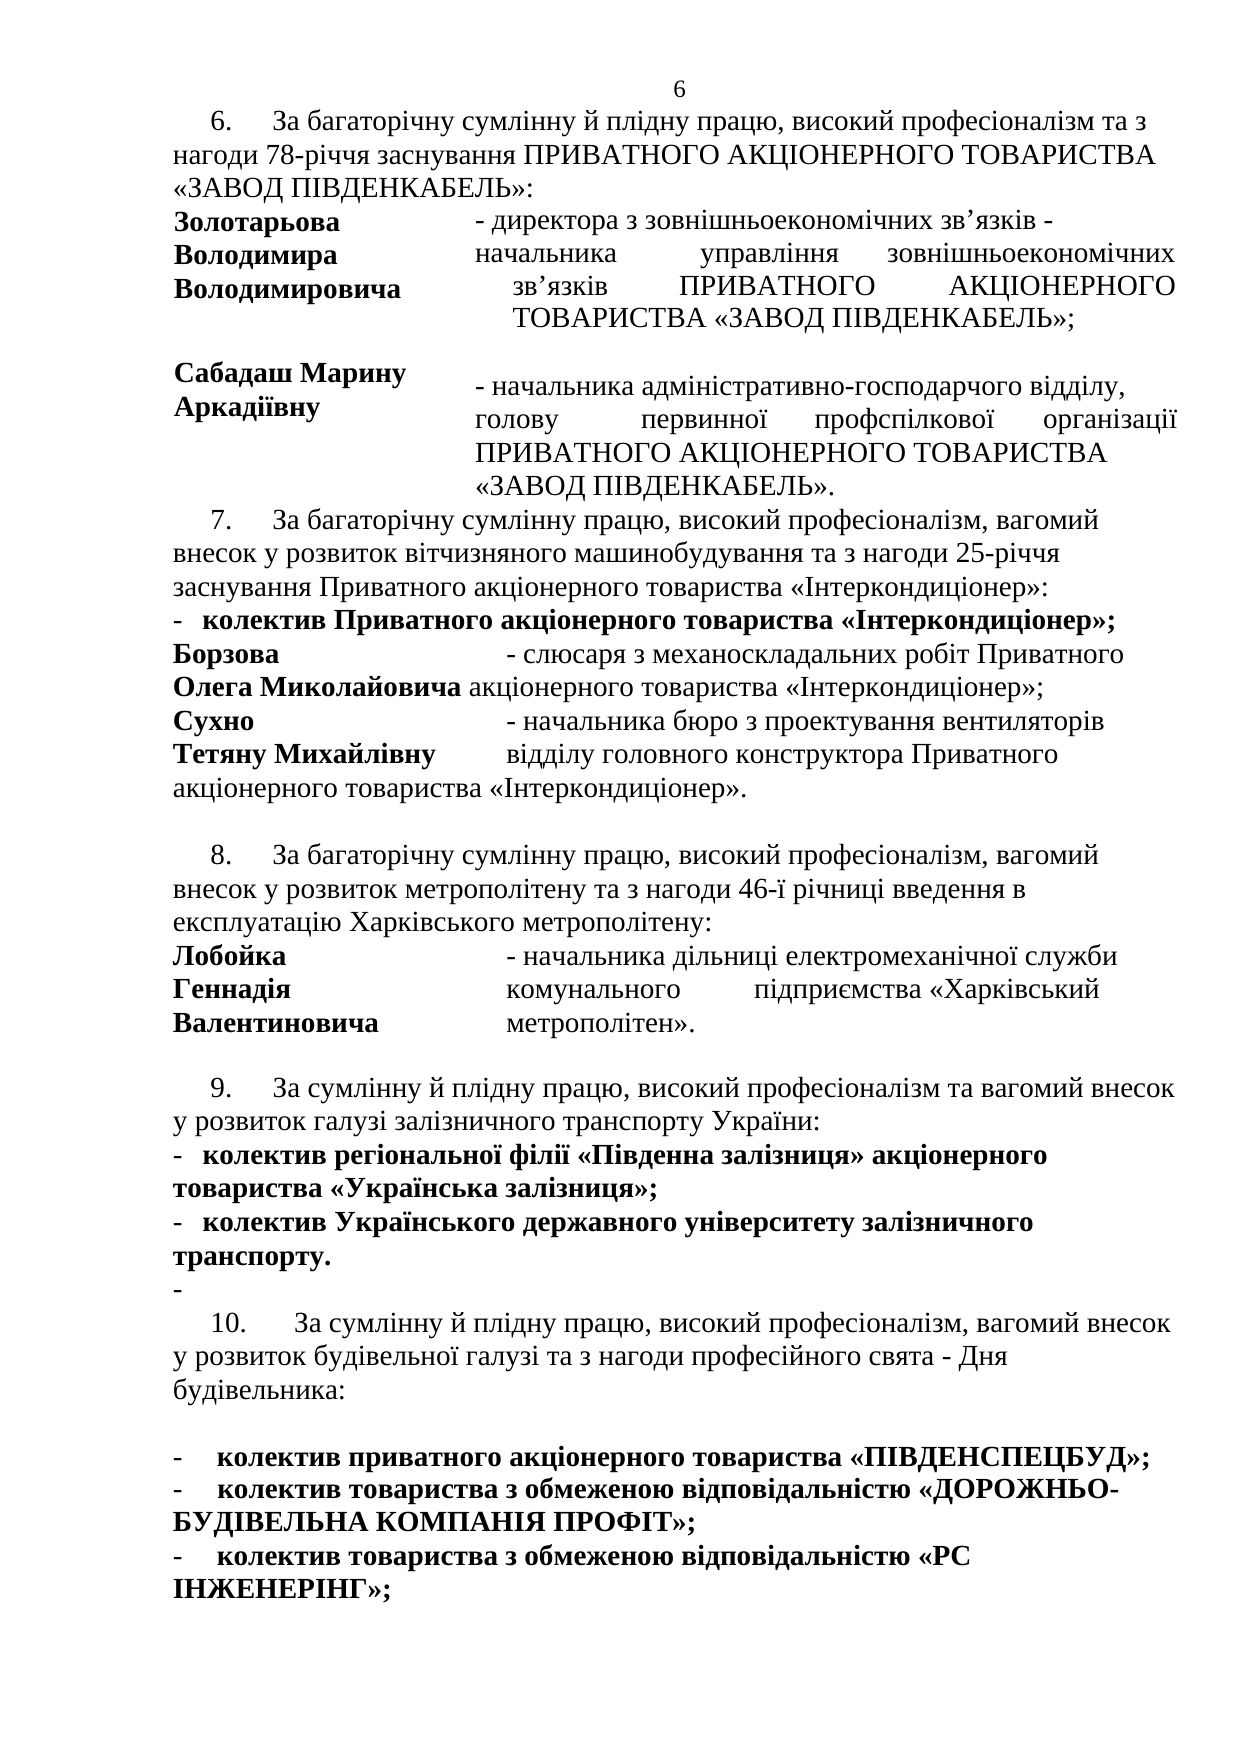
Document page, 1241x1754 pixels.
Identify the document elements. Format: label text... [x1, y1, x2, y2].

table_cell Сабадаш Марину Аркадіївну [173, 355, 474, 502]
list За сумлінну й плідну працю, високий професіоналізм, вагомий внесок у розвиток будівельної галузі та з нагоди професійного свята - Дня будівельника: [173, 1305, 1187, 1405]
text Лобойка - начальника дільниці електромеханічної служби [173, 938, 1187, 971]
text акціонерного товариства «Інтеркондиціонер». [173, 770, 1187, 804]
text Сухно - начальника бюро з проектування вентиляторів [173, 703, 1187, 737]
list колектив регіональної філії «Південна залізниця» акціонерного товариства «Українська залізниця»; [173, 1137, 1187, 1204]
list колектив Українського державного університету залізничного транспорту. [173, 1204, 1187, 1271]
text Геннадія комунального підприємства «Харківський [173, 971, 1187, 1005]
list За багаторічну сумлінну працю, високий професіоналізм, вагомий внесок у розвиток метрополітену та з нагоди 46-ї річниці введення в експлуатацію Харківського метрополітену: [173, 837, 1187, 938]
table_header Золотарьова Володимира Володимировича [173, 204, 474, 355]
list колектив приватного акціонерного товариства «ПІВДЕНСПЕЦБУД»; [173, 1439, 1187, 1472]
table_cell - начальника адміністративно-господарчого відділу, голову первинної профспілкової організації ПРИВАТНОГО АКЦІОНЕРНОГО ТОВАРИСТВА «ЗАВОД ПІВДЕНКАБЕЛЬ». [474, 355, 1183, 502]
list колектив товариства з обмеженою відповідальністю «РС ІНЖЕНЕРІНГ»; [173, 1538, 1187, 1605]
list За багаторічну сумлінну працю, високий професіоналізм, вагомий внесок у розвиток вітчизняного машинобудування та з нагоди 25-річчя заснування Приватного акціонерного товариства «Інтеркондиціонер»: [173, 502, 1187, 602]
list За багаторічну сумлінну й плідну працю, високий професіоналізм та з нагоди 78-річчя заснування ПРИВАТНОГО АКЦІОНЕРНОГО ТОВАРИСТВА «ЗАВОД ПІВДЕНКАБЕЛЬ»: [173, 103, 1187, 204]
text Олега Миколайовича акціонерного товариства «Інтеркондиціонер»; [173, 669, 1187, 703]
list колектив товариства з обмеженою відповідальністю «ДОРОЖНЬО- БУДІВЕЛЬНА КОМПАНІЯ ПРОФІТ»; [173, 1472, 1187, 1538]
list За сумлінну й плідну працю, високий професіоналізм та вагомий внесок у розвиток галузі залізничного транспорту України: [173, 1072, 1187, 1137]
text Валентиновича метрополітен». [173, 1005, 1187, 1038]
text Тетяну Михайлівну відділу головного конструктора Приватного [173, 737, 1187, 770]
text Борзова - слюсаря з механоскладальних робіт Приватного [173, 636, 1187, 669]
table_header - директора з зовнішньоекономічних зв’язків - начальника управління зовнішньоекономічних зв’язків ПРИВАТНОГО АКЦІОНЕРНОГО ТОВАРИСТВА «ЗАВОД ПІВДЕНКАБЕЛЬ»; [474, 204, 1183, 355]
list колектив Приватного акціонерного товариства «Інтеркондиціонер»; [173, 602, 1187, 636]
